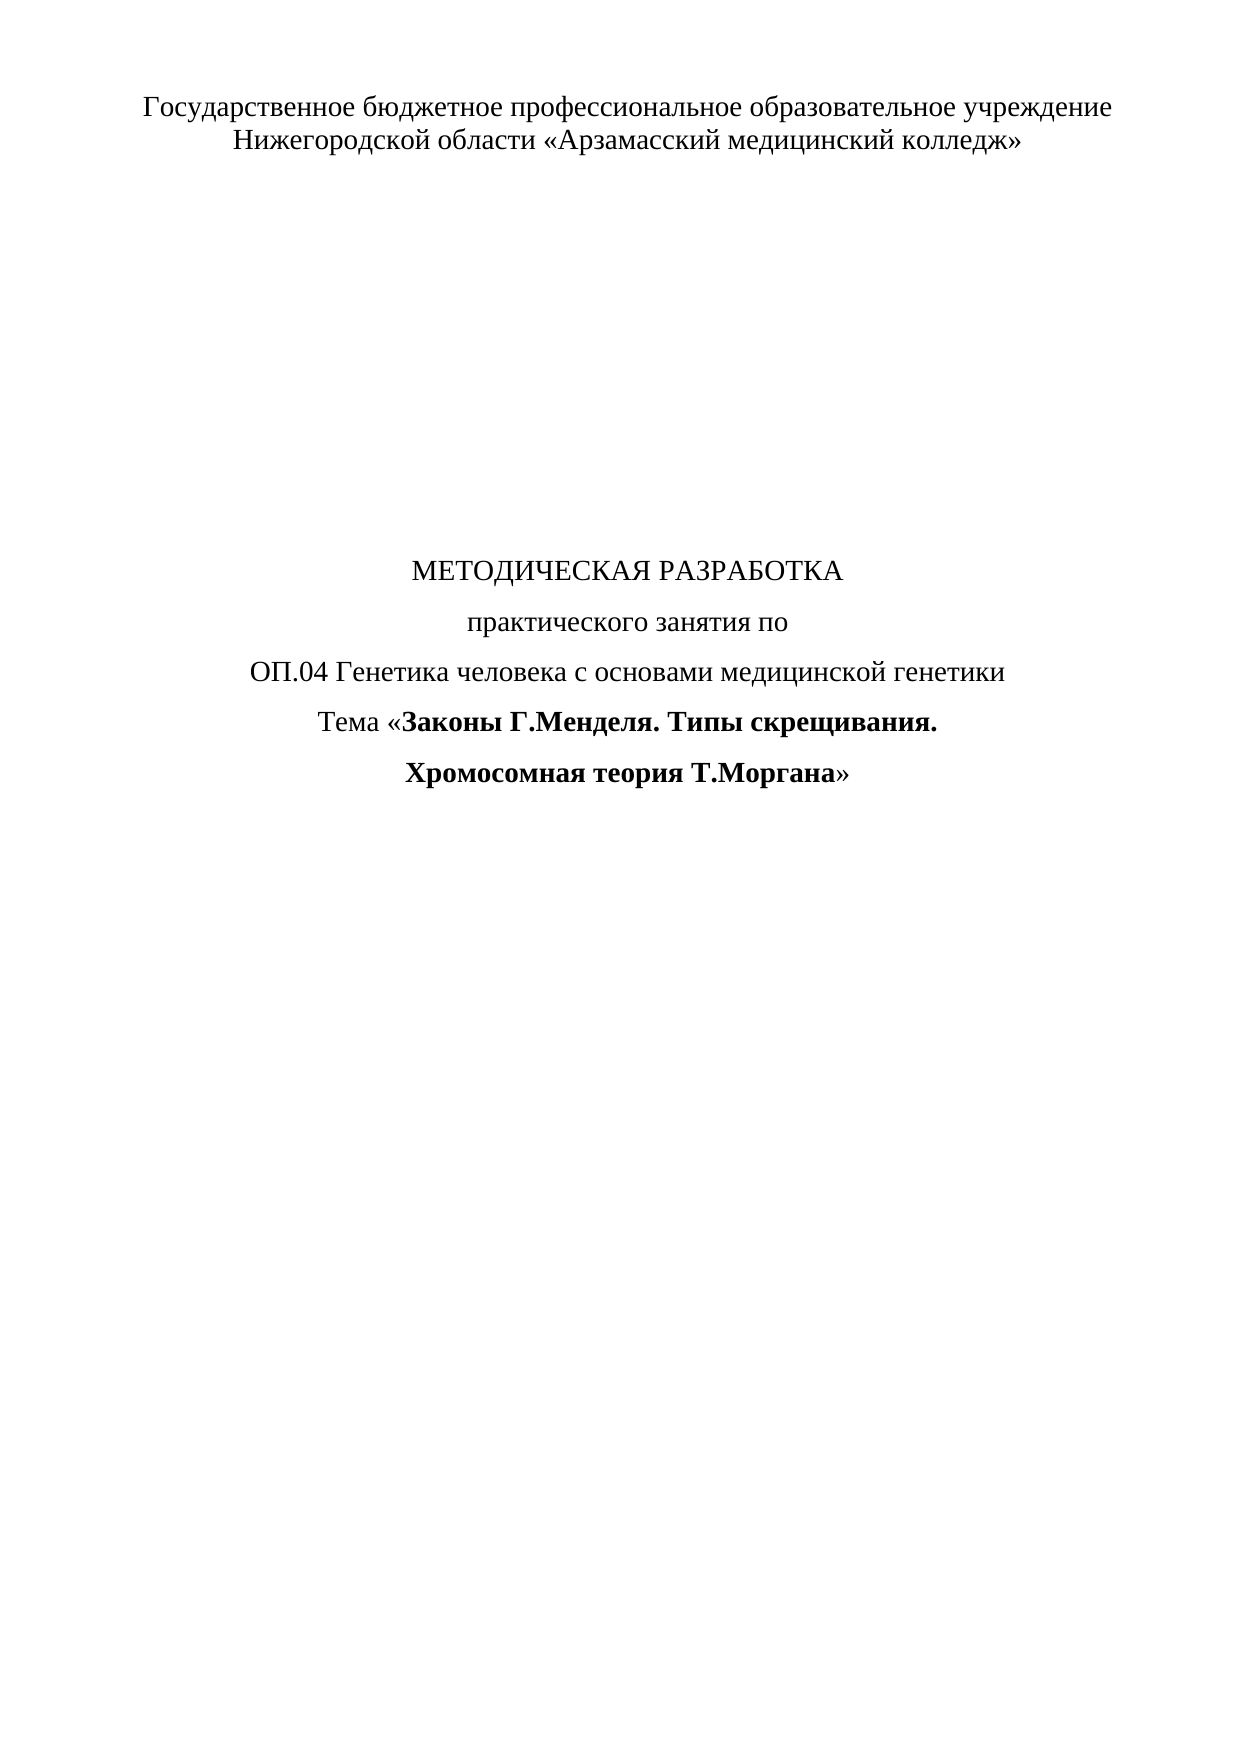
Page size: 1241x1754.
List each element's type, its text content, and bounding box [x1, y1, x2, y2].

text МЕТОДИЧЕСКАЯ РАЗРАБОТКА [89, 553, 1166, 587]
text Тема «Законы Г.Менделя. Типы скрещивания. [89, 704, 1166, 738]
text Государственное бюджетное профессиональное образовательное учреждение Нижегородской области «Арзамасский медицинский колледж» [89, 89, 1166, 156]
text практического занятия по [89, 604, 1166, 637]
text ОП.04 Генетика человека с основами медицинской генетики [89, 654, 1166, 688]
text Хромосомная теория Т.Моргана» [89, 755, 1166, 788]
